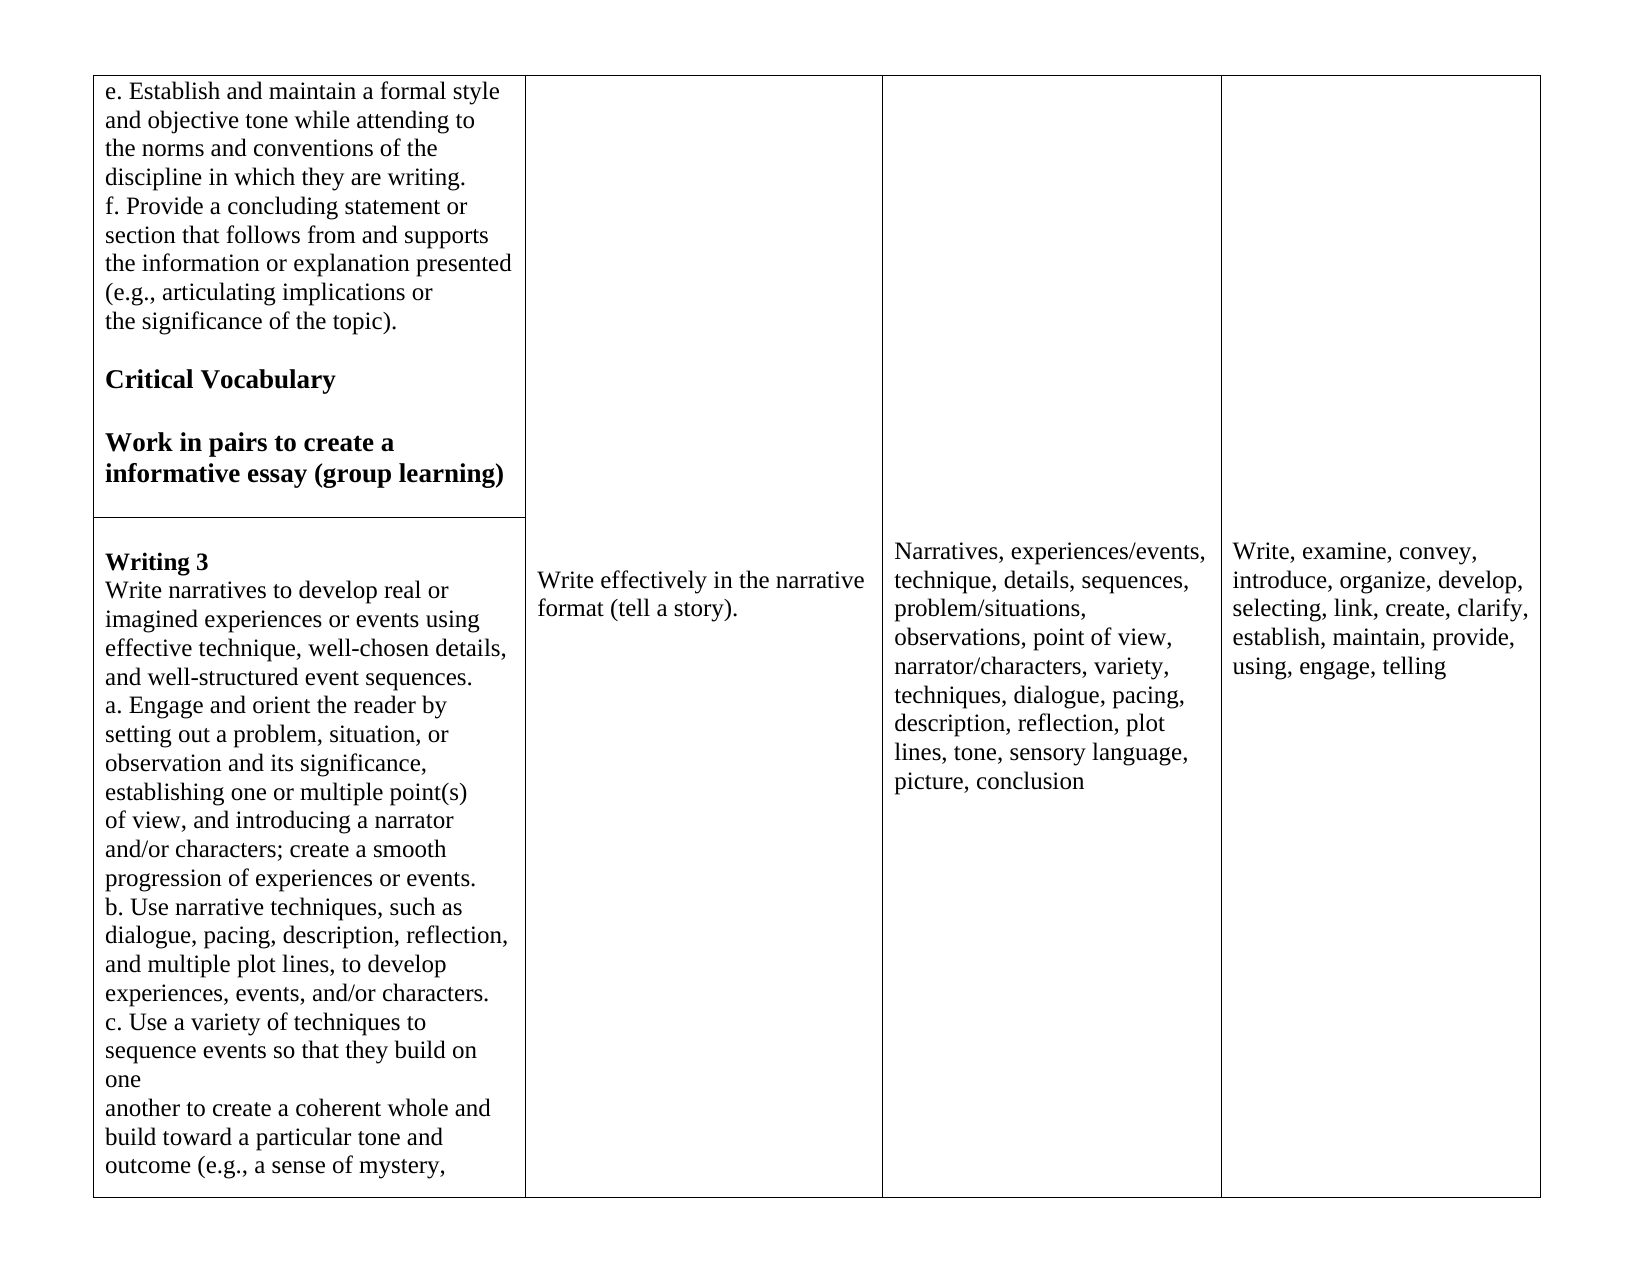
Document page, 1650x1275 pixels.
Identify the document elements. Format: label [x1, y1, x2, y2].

table_cell [94, 76, 525, 517]
table_cell [883, 76, 1221, 1197]
table_cell [94, 518, 525, 1197]
table_cell [526, 76, 882, 1197]
table_cell [1222, 76, 1540, 1197]
